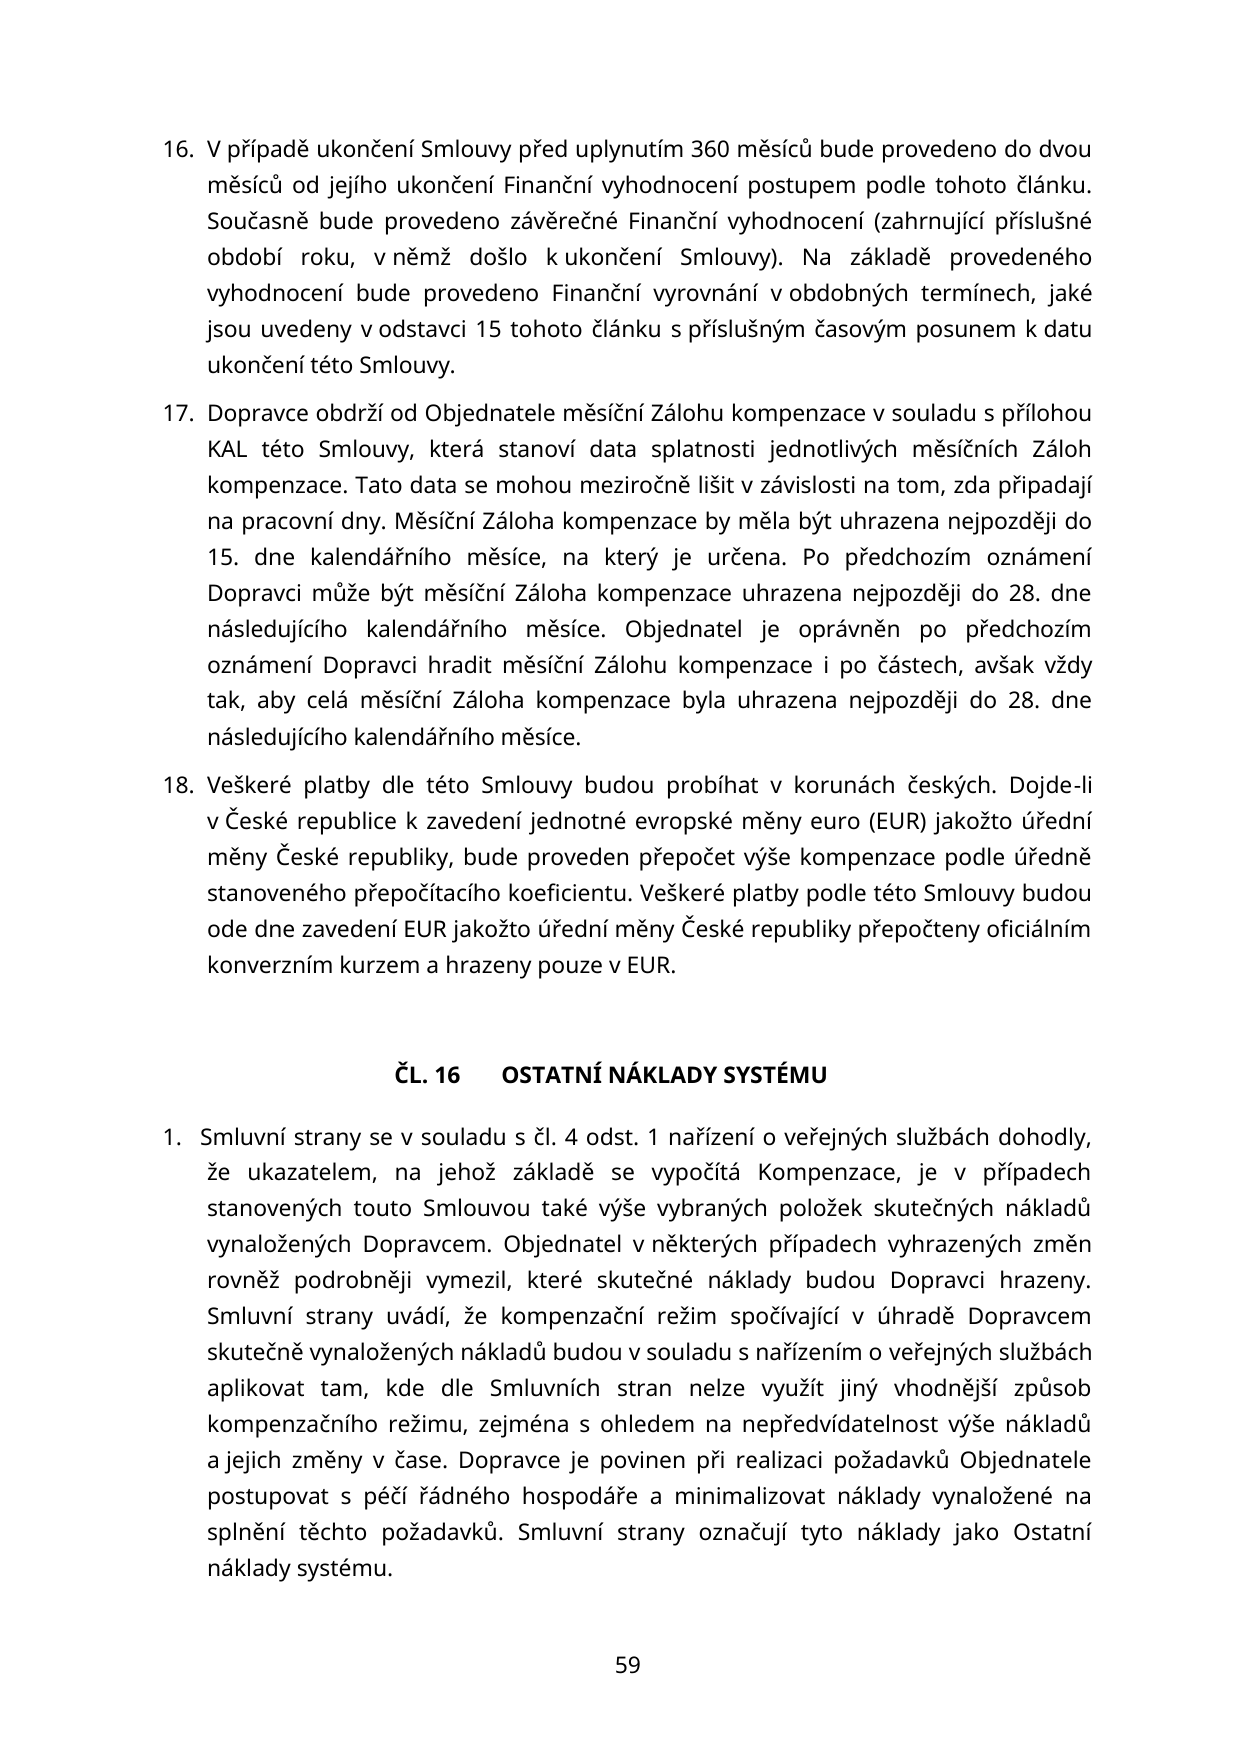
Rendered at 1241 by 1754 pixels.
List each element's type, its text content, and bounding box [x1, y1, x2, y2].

list V případě ukončení Smlouvy před uplynutím 360 měsíců bude provedeno do dvou měsíců od jejího ukončení Finanční vyhodnocení postupem podle tohoto článku. Současně bude provedeno závěrečné Finanční vyhodnocení (zahrnující příslušné období roku, v němž došlo k ukončení Smlouvy). Na základě provedeného vyhodnocení bude provedeno Finanční vyrovnání v obdobných termínech, jaké jsou uvedeny v odstavci 15 tohoto článku s příslušným časovým posunem k datu ukončení této Smlouvy. [162, 133, 1093, 380]
list Veškeré platby dle této Smlouvy budou probíhat v korunách českých. Dojde-li v České republice k zavedení jednotné evropské měny euro (EUR) jakožto úřední měny České republiky, bude proveden přepočet výše kompenzace podle úředně stanoveného přepočítacího koeficientu. Veškeré platby podle této Smlouvy budou ode dne zavedení EUR jakožto úřední měny České republiky přepočteny oficiálním konverzním kurzem a hrazeny pouze v EUR. [162, 769, 1093, 980]
subtitle OSTATNÍ NÁKLADY SYSTÉMU [162, 1059, 1093, 1091]
list Smluvní strany se v souladu s čl. 4 odst. 1 nařízení o veřejných službách dohodly, že ukazatelem, na jehož základě se vypočítá Kompenzace, je v případech stanovených touto Smlouvou také výše vybraných položek skutečných nákladů vynaložených Dopravcem. Objednatel v některých případech vyhrazených změn rovněž podrobněji vymezil, které skutečné náklady budou Dopravci hrazeny. Smluvní strany uvádí, že kompenzační režim spočívající v úhradě Dopravcem skutečně vynaložených nákladů budou v souladu s nařízením o veřejných službách aplikovat tam, kde dle Smluvních stran nelze využít jiný vhodnější způsob kompenzačního režimu, zejména s ohledem na nepředvídatelnost výše nákladů a jejich změny v čase. Dopravce je povinen při realizaci požadavků Objednatele postupovat s péčí řádného hospodáře a minimalizovat náklady vynaložené na splnění těchto požadavků. Smluvní strany označují tyto náklady jako Ostatní náklady systému. [162, 1120, 1093, 1583]
list Dopravce obdrží od Objednatele měsíční Zálohu kompenzace v souladu s přílohou KAL této Smlouvy, která stanoví data splatnosti jednotlivých měsíčních Záloh kompenzace. Tato data se mohou meziročně lišit v závislosti na tom, zda připadají na pracovní dny. Měsíční Záloha kompenzace by měla být uhrazena nejpozději do 15. dne kalendářního měsíce, na který je určena. Po předchozím oznámení Dopravci může být měsíční Záloha kompenzace uhrazena nejpozději do 28. dne následujícího kalendářního měsíce. Objednatel je oprávněn po předchozím oznámení Dopravci hradit měsíční Zálohu kompenzace i po částech, avšak vždy tak, aby celá měsíční Záloha kompenzace byla uhrazena nejpozději do 28. dne následujícího kalendářního měsíce. [162, 397, 1093, 752]
